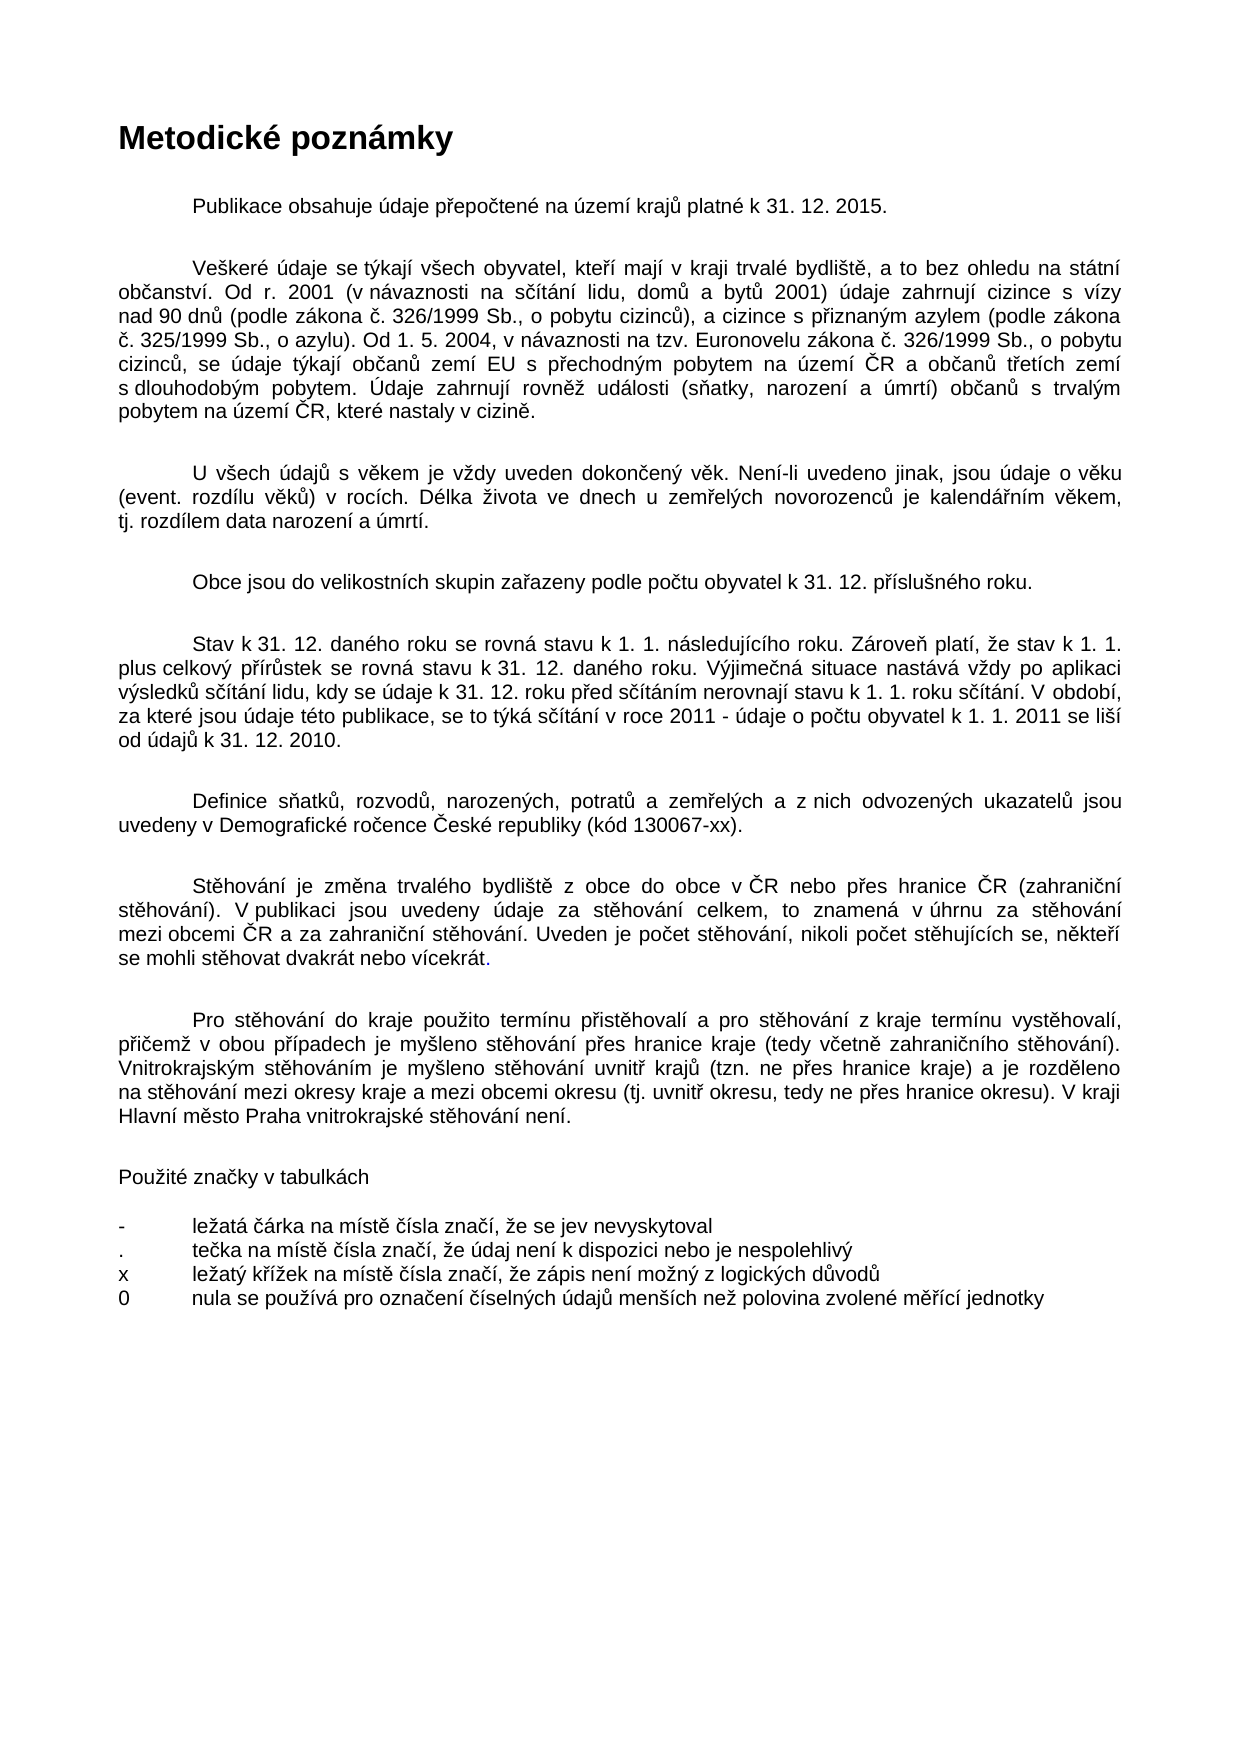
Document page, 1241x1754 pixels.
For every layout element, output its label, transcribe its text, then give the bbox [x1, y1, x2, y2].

text Publikace obsahuje údaje přepočtené na území krajů platné k 31. 12. 2015. [118, 194, 1122, 218]
text Pro stěhování do kraje použito termínu přistěhovalí a pro stěhování z kraje termínu vystěhovalí, přičemž v obou případech je myšleno stěhování přes hranice kraje (tedy včetně zahraničního stěhování). Vnitrokrajským stěhováním je myšleno stěhování uvnitř krajů (tzn. ne přes hranice kraje) a je rozděleno na stěhování mezi okresy kraje a mezi obcemi okresu (tj. uvnitř okresu, tedy ne přes hranice okresu). V kraji Hlavní město Praha vnitrokrajské stěhování není. [118, 1008, 1122, 1127]
text Definice sňatků, rozvodů, narozených, potratů a zemřelých a z nich odvozených ukazatelů jsou uvedeny v Demografické ročence České republiky (kód 130067-xx). [118, 789, 1122, 837]
text Stěhování je změna trvalého bydliště z obce do obce v ČR nebo přes hranice ČR (zahraniční stěhování). V publikaci jsou uvedeny údaje za stěhování celkem, to znamená v úhrnu za stěhování mezi obcemi ČR a za zahraniční stěhování. Uveden je počet stěhování, nikoli počet stěhujících se, někteří se mohli stěhovat dvakrát nebo vícekrát. [118, 874, 1122, 970]
text U všech údajů s věkem je vždy uveden dokončený věk. Není-li uvedeno jinak, jsou údaje o věku (event. rozdílu věků) v rocích. Délka života ve dnech u zemřelých novorozenců je kalendářním věkem, tj. rozdílem data narození a úmrtí. [118, 461, 1122, 533]
text x ležatý křížek na místě čísla značí, že zápis není možný z logických důvodů [118, 1262, 1122, 1286]
text Obce jsou do velikostních skupin zařazeny podle počtu obyvatel k 31. 12. příslušného roku. [118, 570, 1122, 594]
text Stav k 31. 12. daného roku se rovná stavu k 1. 1. následujícího roku. Zároveň platí, že stav k 1. 1. plus celkový přírůstek se rovná stavu k 31. 12. daného roku. Výjimečná situace nastává vždy po aplikaci výsledků sčítání lidu, kdy se údaje k 31. 12. roku před sčítáním nerovnají stavu k 1. 1. roku sčítání. V období, za které jsou údaje této publikace, se to týká sčítání v roce 2011 - údaje o počtu obyvatel k 1. 1. 2011 se liší od údajů k 31. 12. 2010. [118, 632, 1122, 751]
text . tečka na místě čísla značí, že údaj není k dispozici nebo je nespolehlivý [118, 1238, 1122, 1262]
text Použité značky v tabulkách [118, 1165, 1122, 1189]
text 0 nula se používá pro označení číselných údajů menších než polovina zvolené měřící jednotky [118, 1286, 1122, 1310]
text Metodické poznámky [118, 118, 1122, 157]
text Veškeré údaje se týkají všech obyvatel, kteří mají v kraji trvalé bydliště, a to bez ohledu na státní občanství. Od r. 2001 (v návaznosti na sčítání lidu, domů a bytů 2001) údaje zahrnují cizince s vízy nad 90 dnů (podle zákona č. 326/1999 Sb., o pobytu cizinců), a cizince s přiznaným azylem (podle zákona č. 325/1999 Sb., o azylu). Od 1. 5. 2004, v návaznosti na tzv. Euronovelu zákona č. 326/1999 Sb., o pobytu cizinců, se údaje týkají občanů zemí EU s přechodným pobytem na území ČR a občanů třetích zemí s dlouhodobým pobytem. Údaje zahrnují rovněž události (sňatky, narození a úmrtí) občanů s trvalým pobytem na území ČR, které nastaly v cizině. [118, 256, 1122, 423]
text - ležatá čárka na místě čísla značí, že se jev nevyskytoval [118, 1214, 1122, 1238]
